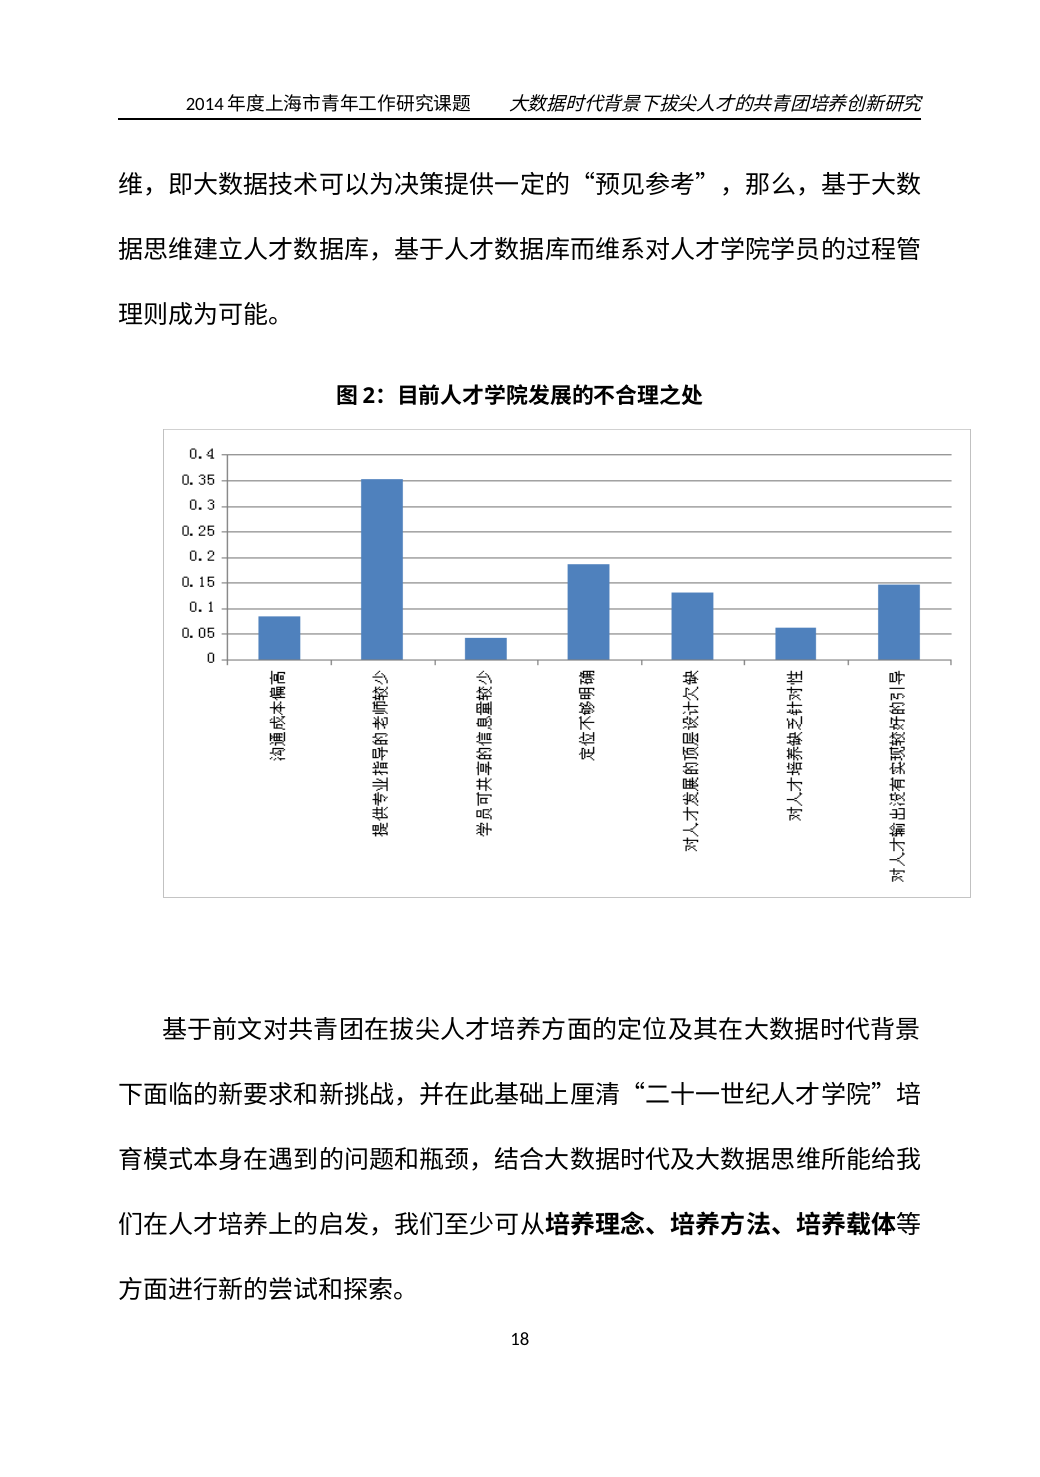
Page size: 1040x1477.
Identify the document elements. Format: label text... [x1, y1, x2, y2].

text 图2：目前人才学院发展的不合理之处 [118, 377, 921, 410]
picture [161, 427, 972, 900]
text 基于前文对共青团在拔尖人才培养方面的定位及其在大数据时代背景下面临的新要求和新挑战，并在此基础上厘清“二十一世纪人才学院”培育模式本身在遇到的问题和瓶颈，结合大数据时代及大数据思维所能给我们在人才培养上的启发，我们至少可从培养理念、培养方法、培养载体等方面进行新的尝试和探索。 [118, 995, 921, 1320]
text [118, 150, 921, 345]
